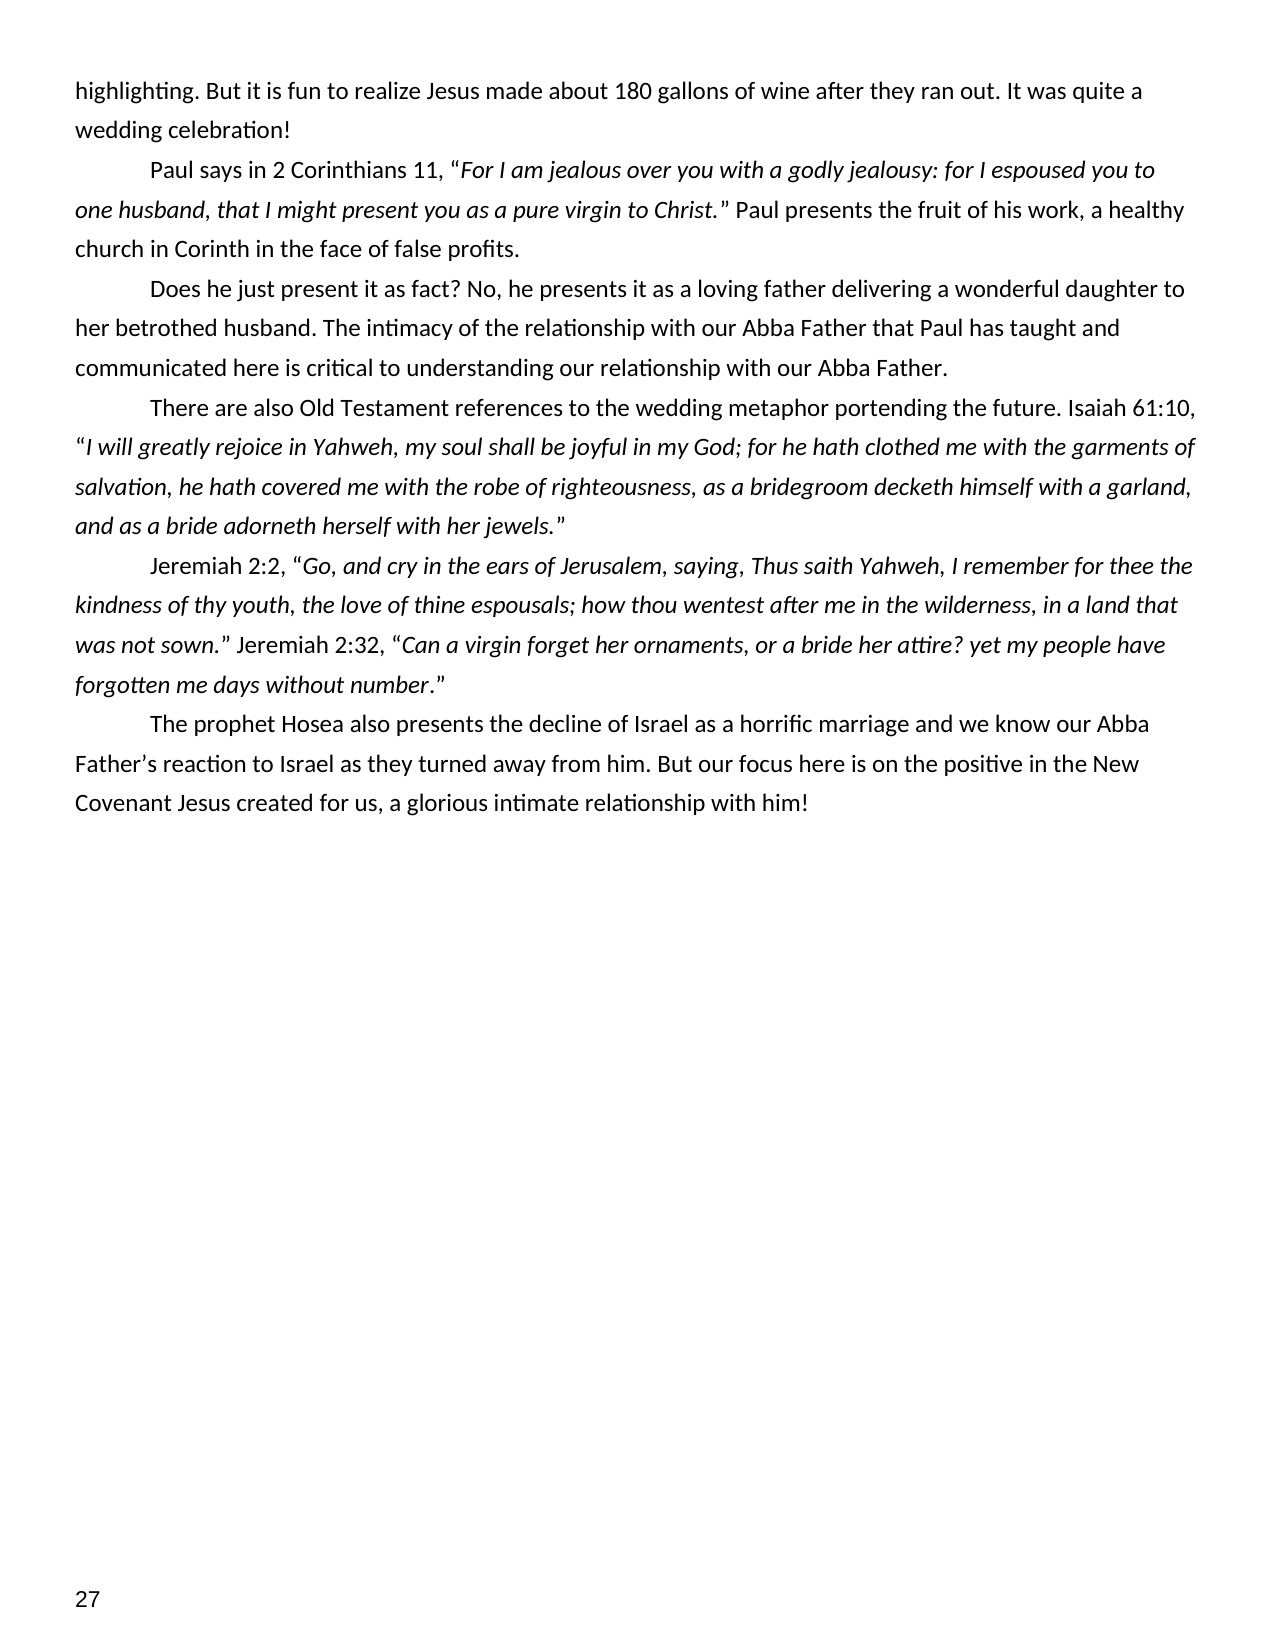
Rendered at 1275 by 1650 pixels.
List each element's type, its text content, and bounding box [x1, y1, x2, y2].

text There are also Old Testament references to the wedding metaphor portending the future. Isaiah 61:10, “I will greatly rejoice in Yahweh, my soul shall be joyful in my God; for he hath clothed me with the garments of salvation, he hath covered me with the robe of righteousness, as a bridegroom decketh himself with a garland, and as a bride adorneth herself with her jewels.” [75, 392, 1200, 541]
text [75, 75, 1200, 145]
text Paul says in 2 Corinthians 11, “For I am jealous over you with a godly jealousy: for I espoused you to one husband, that I might present you as a pure virgin to Christ.” Paul presents the fruit of his work, a healthy church in Corinth in the face of false profits. [75, 154, 1200, 264]
text Does he just present it as fact? No, he presents it as a loving father delivering a wonderful daughter to her betrothed husband. The intimacy of the relationship with our Abba Father that Paul has taught and communicated here is critical to understanding our relationship with our Abba Father. [75, 273, 1200, 383]
text The prophet Hosea also presents the decline of Israel as a horrific marriage and we know our Abba Father’s reaction to Israel as they turned away from him. But our focus here is on the positive in the New Covenant Jesus created for us, a glorious intimate relationship with him! [75, 708, 1200, 818]
text Jeremiah 2:2, “Go, and cry in the ears of Jerusalem, saying, Thus saith Yahweh, I remember for thee the kindness of thy youth, the love of thine espousals; how thou wentest after me in the wilderness, in a land that was not sown.” Jeremiah 2:32, “Can a virgin forget her ornaments, or a bride her attire? yet my people have forgotten me days without number.” [75, 550, 1200, 699]
